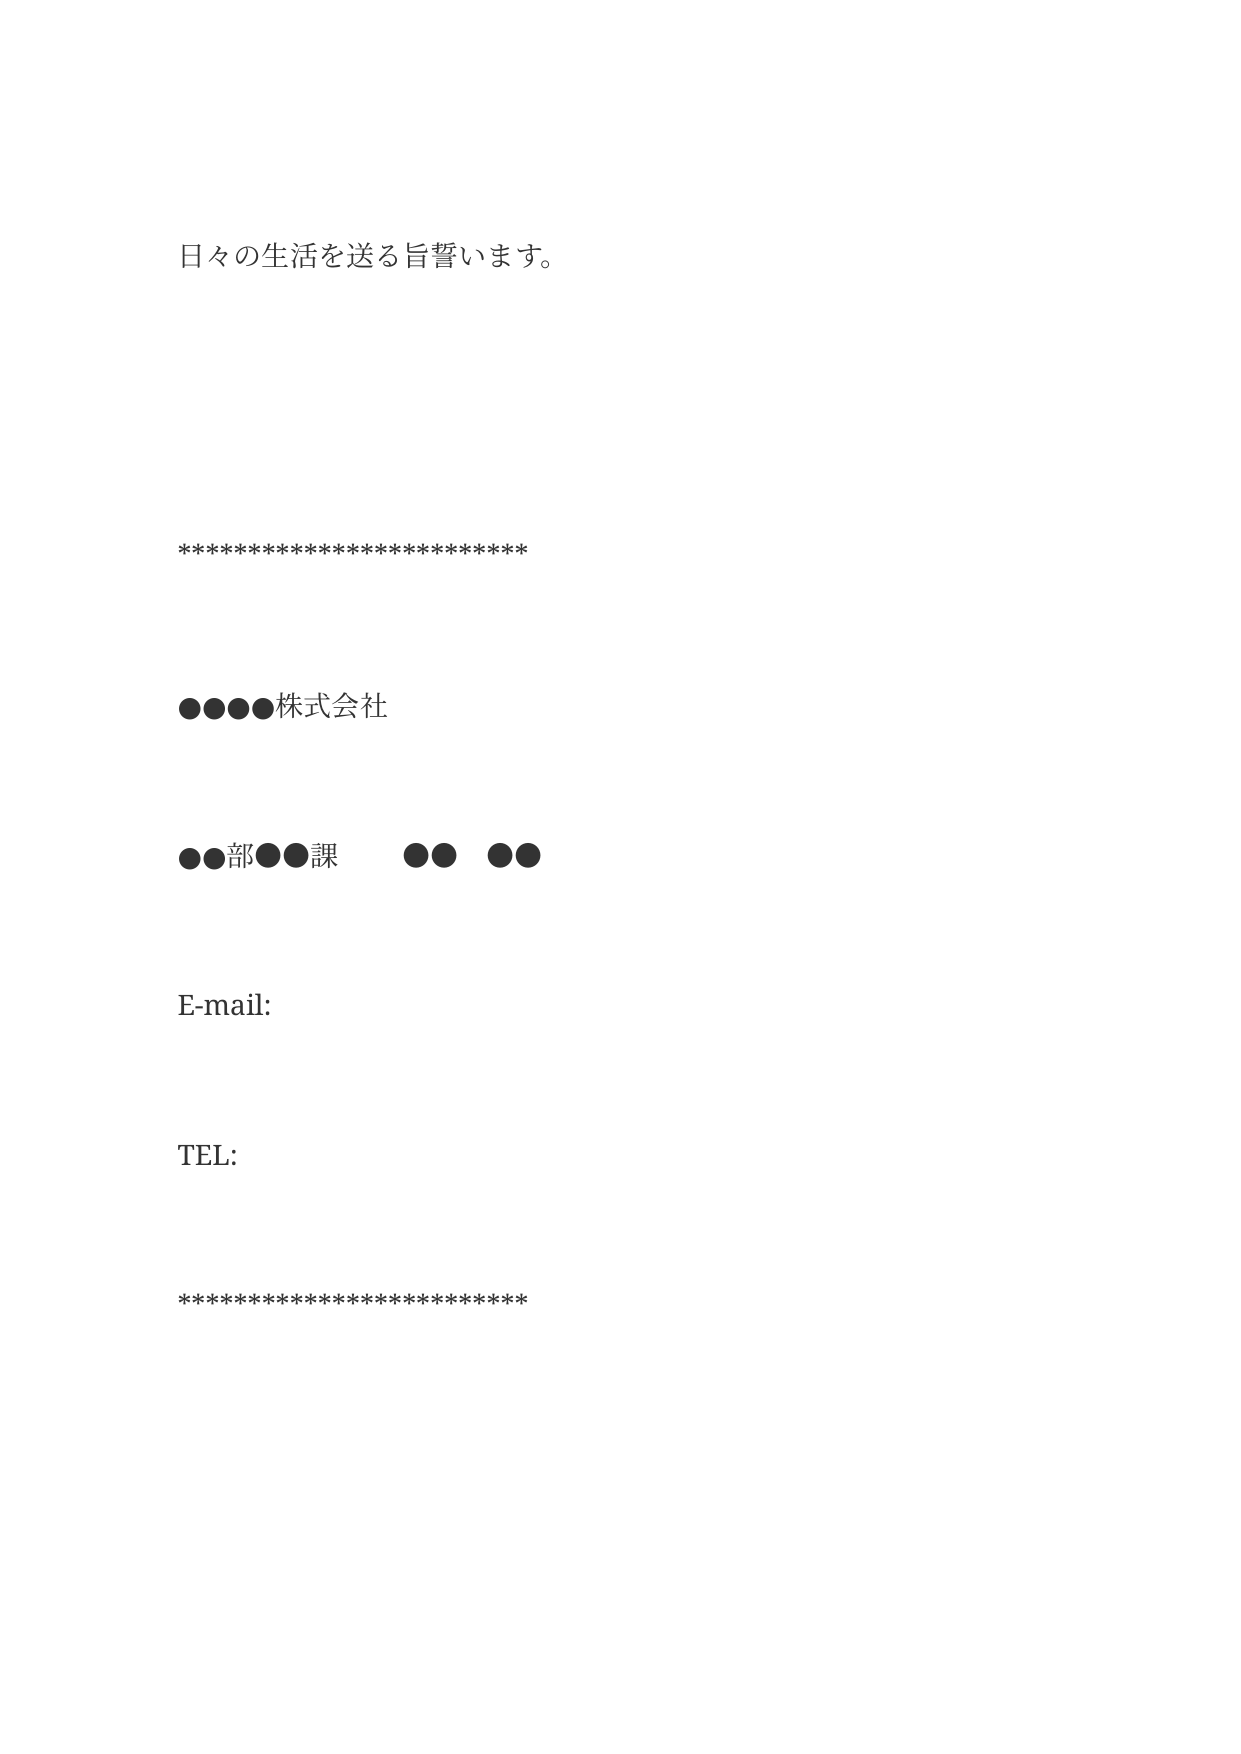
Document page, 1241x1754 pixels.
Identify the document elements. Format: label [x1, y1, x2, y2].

text [177, 217, 1063, 1342]
